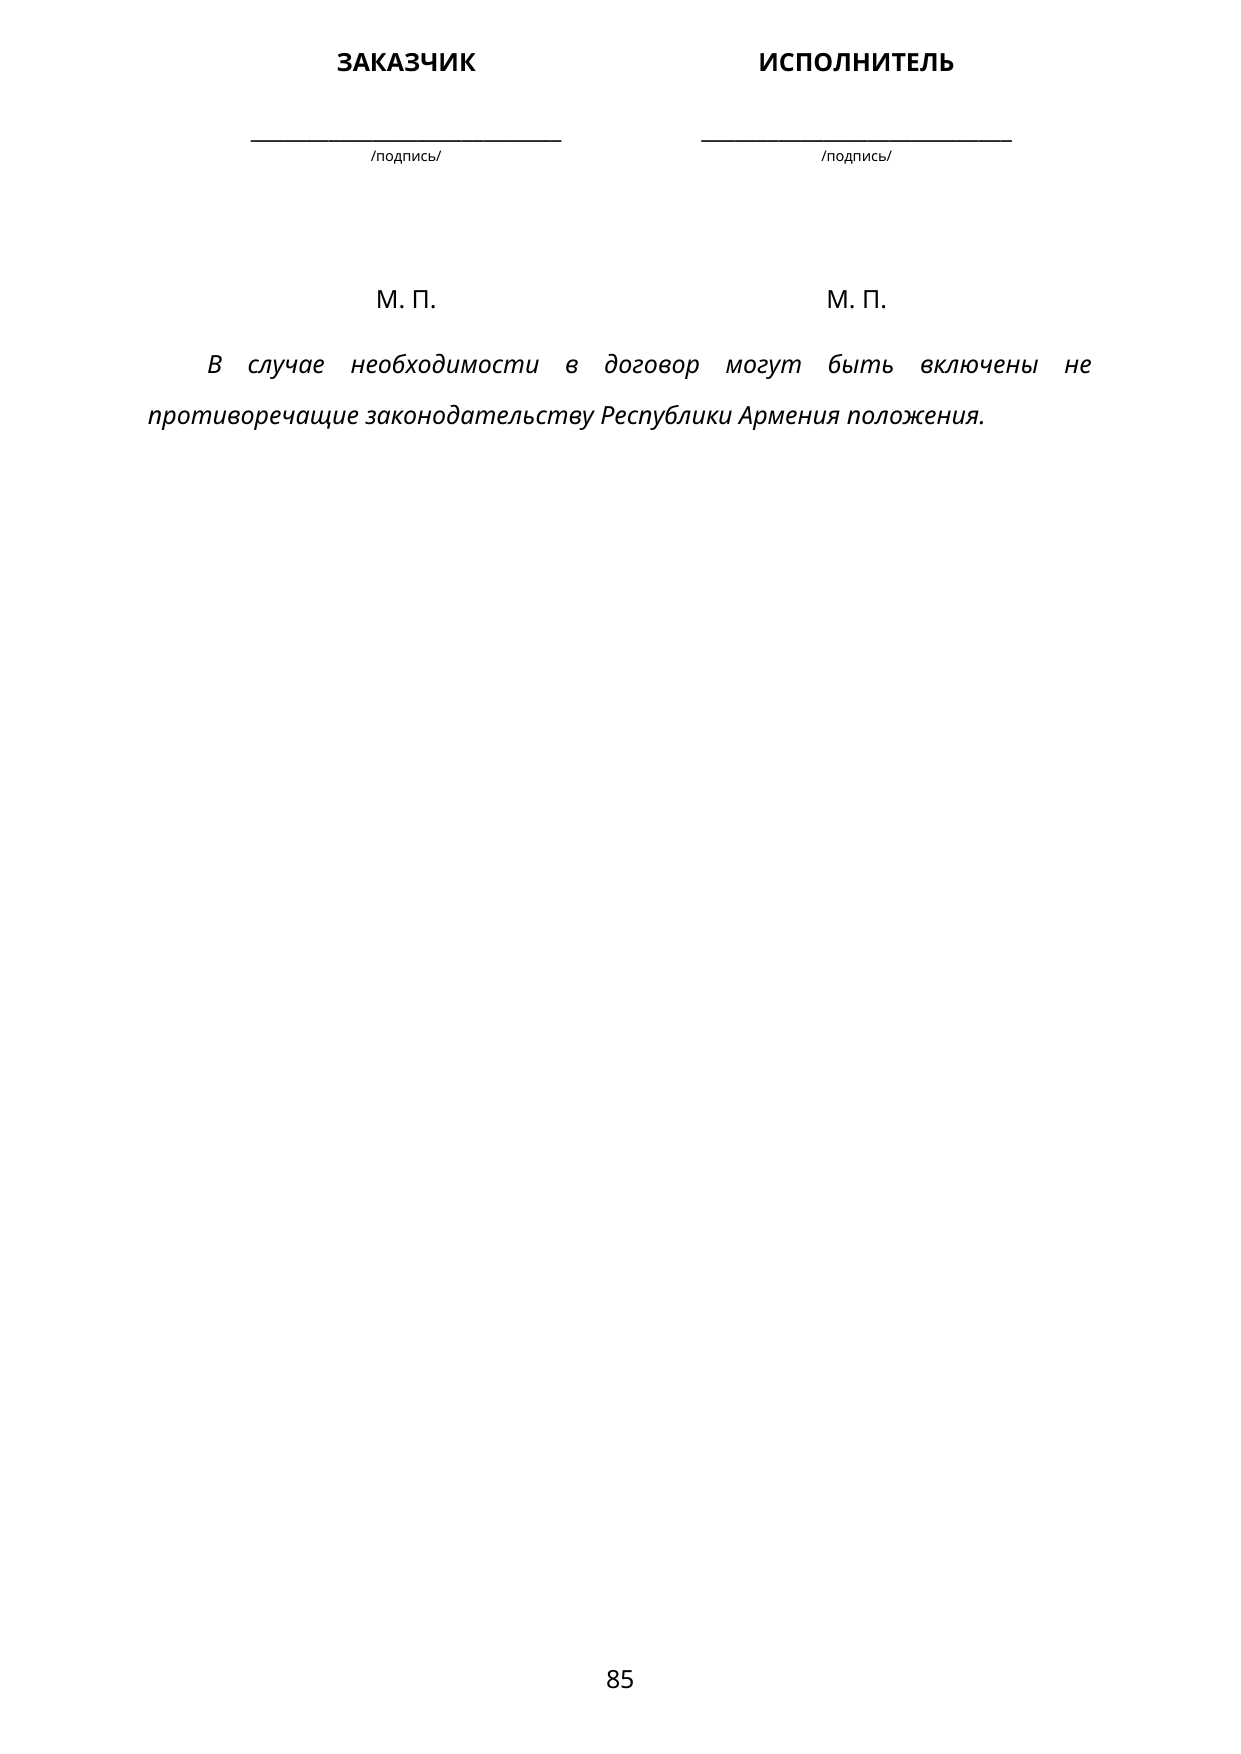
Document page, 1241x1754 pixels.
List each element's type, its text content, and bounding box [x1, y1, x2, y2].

table_header ИСПОЛНИТЕЛЬ ____________________________ /подпись/ М. П. [642, 44, 1071, 347]
text В случае необходимости в договор могут быть включены не противоречащие законодательству Республики Армения положения. [148, 347, 1092, 432]
table_header ЗАКАЗЧИК ____________________________ /подпись/ М. П. [170, 44, 642, 347]
